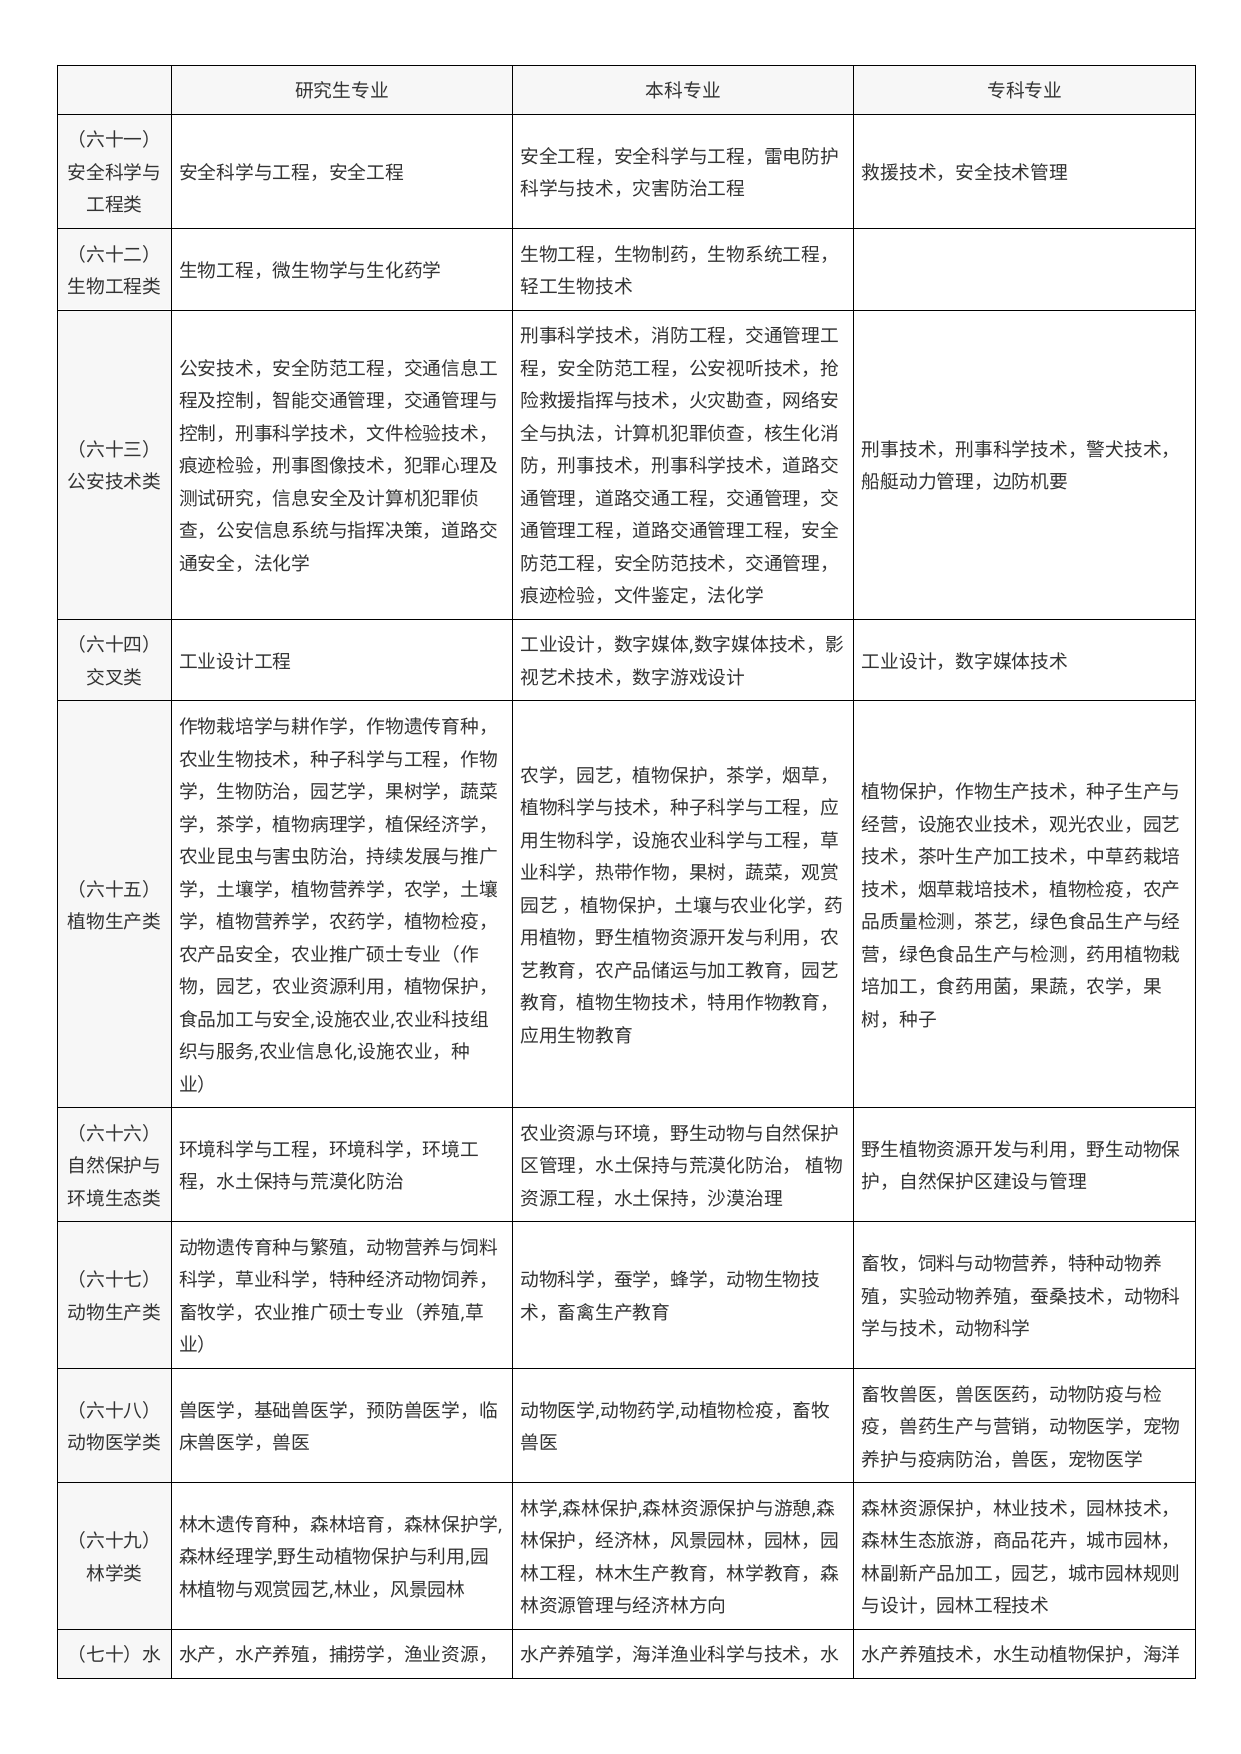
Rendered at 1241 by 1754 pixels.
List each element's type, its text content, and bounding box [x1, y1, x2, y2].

table_cell 作物栽培学与耕作学，作物遗传育种，农业生物技术，种子科学与工程，作物学，生物防治，园艺学，果树学，蔬菜学，茶学，植物病理学，植保经济学，农业昆虫与害虫防治，持续发展与推广学，土壤学，植物营养学，农学，土壤学，植物营养学，农药学，植物检疫，农产品安全，农业推广硕士专业（作物，园艺，农业资源利用，植物保护，食品加工与安全,设施农业,农业科技组织与服务,农业信息化,设施农业，种业） [172, 701, 512, 1107]
table_cell 畜牧兽医，兽医医药，动物防疫与检疫，兽药生产与营销，动物医学，宠物养护与疫病防治，兽医，宠物医学 [854, 1369, 1195, 1482]
table_cell （六十三）公安技术类 [58, 311, 171, 619]
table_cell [513, 1630, 853, 1678]
table_cell 生物工程，微生物学与生化药学 [172, 229, 512, 309]
table_header 专科专业 [854, 66, 1195, 114]
table_cell （七十）水产类 [58, 1630, 171, 1678]
table_cell 林学,森林保护,森林资源保护与游憩,森林保护，经济林，风景园林，园林，园林工程，林木生产教育，林学教育，森林资源管理与经济林方向 [513, 1483, 853, 1629]
table_cell （六十四）交叉类 [58, 620, 171, 700]
table_cell [854, 229, 1195, 309]
table_cell 植物保护，作物生产技术，种子生产与经营，设施农业技术，观光农业，园艺技术，茶叶生产加工技术，中草药栽培技术，烟草栽培技术，植物检疫，农产品质量检测，茶艺，绿色食品生产与经营，绿色食品生产与检测，药用植物栽培加工，食药用菌，果蔬，农学，果树，种子 [854, 701, 1195, 1107]
table_cell 水产，水产养殖，捕捞学，渔业资源，渔业 [172, 1630, 512, 1678]
table_cell 刑事技术，刑事科学技术，警犬技术，船艇动力管理，边防机要 [854, 311, 1195, 619]
table_cell 农学，园艺，植物保护，茶学，烟草，植物科学与技术，种子科学与工程，应用生物科学，设施农业科学与工程，草业科学，热带作物，果树，蔬菜，观赏园艺 ，植物保护，土壤与农业化学，药用植物，野生植物资源开发与利用，农艺教育，农产品储运与加工教育，园艺教育，植物生物技术，特用作物教育，应用生物教育 [513, 701, 853, 1107]
table_cell 林木遗传育种，森林培育，森林保护学,森林经理学,野生动植物保护与利用,园林植物与观赏园艺,林业，风景园林 [172, 1483, 512, 1629]
table_cell （六十一）安全科学与工程类 [58, 115, 171, 228]
table_cell （六十七）动物生产类 [58, 1222, 171, 1368]
table_cell （六十五）植物生产类 [58, 701, 171, 1107]
table_cell 安全工程，安全科学与工程，雷电防护科学与技术，灾害防治工程 [513, 115, 853, 228]
table_cell 工业设计，数字媒体,数字媒体技术，影视艺术技术，数字游戏设计 [513, 620, 853, 700]
table_cell 动物科学，蚕学，蜂学，动物生物技术，畜禽生产教育 [513, 1222, 853, 1368]
table_cell 工业设计工程 [172, 620, 512, 700]
table_header [58, 66, 171, 114]
table_cell 刑事科学技术，消防工程，交通管理工程，安全防范工程，公安视听技术，抢险救援指挥与技术，火灾勘查，网络安全与执法，计算机犯罪侦查，核生化消防，刑事技术，刑事科学技术，道路交通管理，道路交通工程，交通管理，交通管理工程，道路交通管理工程，安全防范工程，安全防范技术，交通管理，痕迹检验，文件鉴定，法化学 [513, 311, 853, 619]
table_cell （六十九）林学类 [58, 1483, 171, 1629]
table_cell 救援技术，安全技术管理 [854, 115, 1195, 228]
table_cell 公安技术，安全防范工程，交通信息工程及控制，智能交通管理，交通管理与控制，刑事科学技术，文件检验技术，痕迹检验，刑事图像技术，犯罪心理及测试研究，信息安全及计算机犯罪侦查，公安信息系统与指挥决策，道路交通安全，法化学 [172, 311, 512, 619]
table_cell 生物工程，生物制药，生物系统工程，轻工生物技术 [513, 229, 853, 309]
table_cell 兽医学，基础兽医学，预防兽医学，临床兽医学，兽医 [172, 1369, 512, 1482]
table_cell 安全科学与工程，安全工程 [172, 115, 512, 228]
table_cell 动物遗传育种与繁殖，动物营养与饲料科学，草业科学，特种经济动物饲养，畜牧学，农业推广硕士专业（养殖,草业） [172, 1222, 512, 1368]
table_header 研究生专业 [172, 66, 512, 114]
table_cell （六十二）生物工程类 [58, 229, 171, 309]
table_cell 环境科学与工程，环境科学，环境工程，水土保持与荒漠化防治 [172, 1108, 512, 1221]
table_cell 畜牧，饲料与动物营养，特种动物养殖，实验动物养殖，蚕桑技术，动物科学与技术，动物科学 [854, 1222, 1195, 1368]
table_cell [854, 1630, 1195, 1678]
table_header 本科专业 [513, 66, 853, 114]
table_cell 农业资源与环境，野生动物与自然保护区管理，水土保持与荒漠化防治， 植物资源工程，水土保持，沙漠治理 [513, 1108, 853, 1221]
table_cell 野生植物资源开发与利用，野生动物保护，自然保护区建设与管理 [854, 1108, 1195, 1221]
table_cell 工业设计，数字媒体技术 [854, 620, 1195, 700]
table_cell （六十六）自然保护与环境生态类 [58, 1108, 171, 1221]
table_cell 动物医学,动物药学,动植物检疫，畜牧兽医 [513, 1369, 853, 1482]
table_cell 森林资源保护，林业技术，园林技术，森林生态旅游，商品花卉，城市园林，林副新产品加工，园艺，城市园林规则与设计，园林工程技术 [854, 1483, 1195, 1629]
table_cell （六十八）动物医学类 [58, 1369, 171, 1482]
